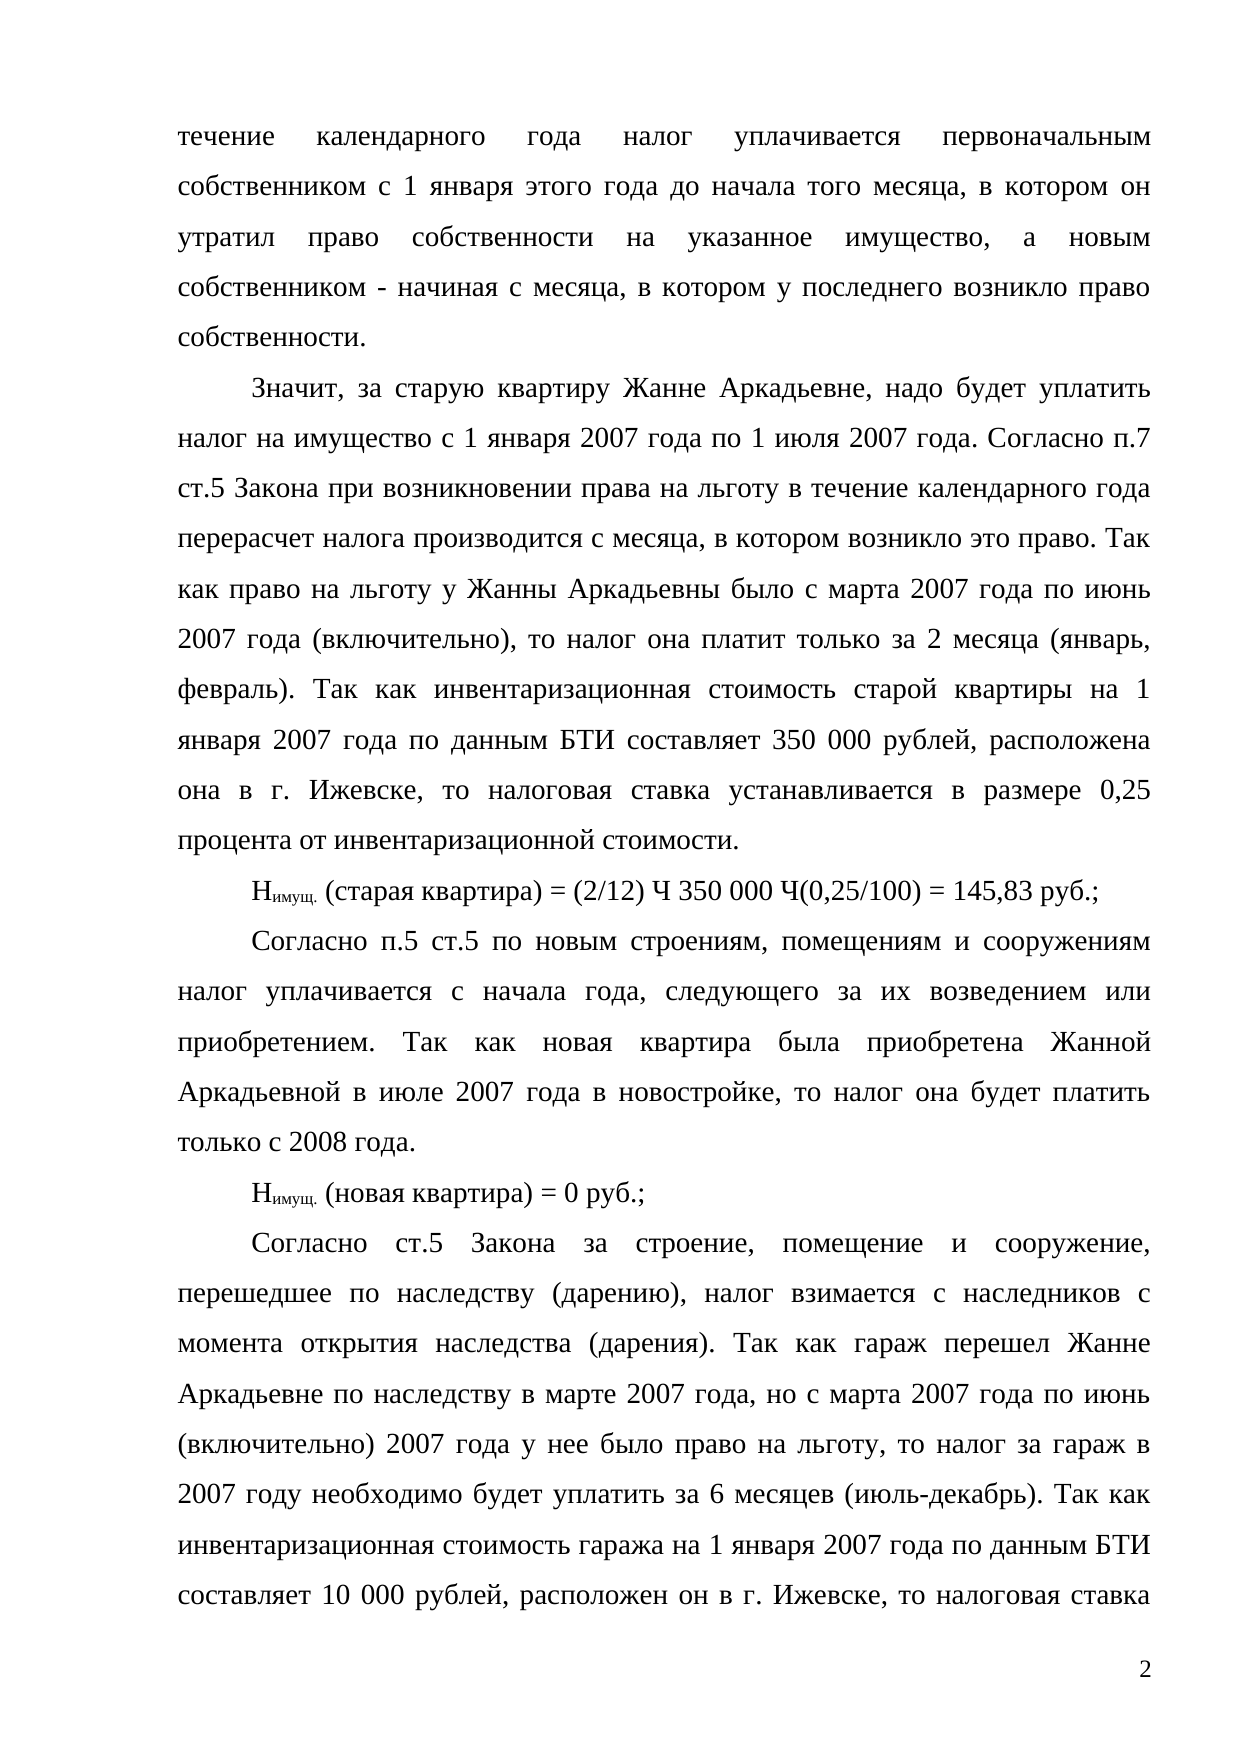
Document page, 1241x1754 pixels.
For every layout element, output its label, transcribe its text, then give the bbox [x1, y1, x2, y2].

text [177, 118, 1152, 353]
text Нимущ. (старая квартира) = (2/12) Ч 350 000 Ч(0,25/100) = 145,83 руб.; [177, 873, 1152, 906]
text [177, 1225, 1152, 1611]
text Нимущ. (новая квартира) = 0 руб.; [177, 1175, 1152, 1208]
text Согласно п.5 ст.5 по новым строениям, помещениям и сооружениям налог уплачивается с начала года, следующего за их возведением или приобретением. Так как новая квартира была приобретена Жанной Аркадьевной в июле 2007 года в новостройке, то налог она будет платить только с 2008 года. [177, 923, 1152, 1158]
text Значит, за старую квартиру Жанне Аркадьевне, надо будет уплатить налог на имущество с 1 января 2007 года по 1 июля 2007 года. Согласно п.7 ст.5 Закона при возникновении права на льготу в течение календарного года перерасчет налога производится с месяца, в котором возникло это право. Так как право на льготу у Жанны Аркадьевны было с марта 2007 года по июнь 2007 года (включительно), то налог она платит только за 2 месяца (январь, февраль). Так как инвентаризационная стоимость старой квартиры на 1 января 2007 года по данным БТИ составляет 350 000 рублей, расположена она в г. Ижевске, то налоговая ставка устанавливается в размере 0,25 процента от инвентаризационной стоимости. [177, 370, 1152, 856]
